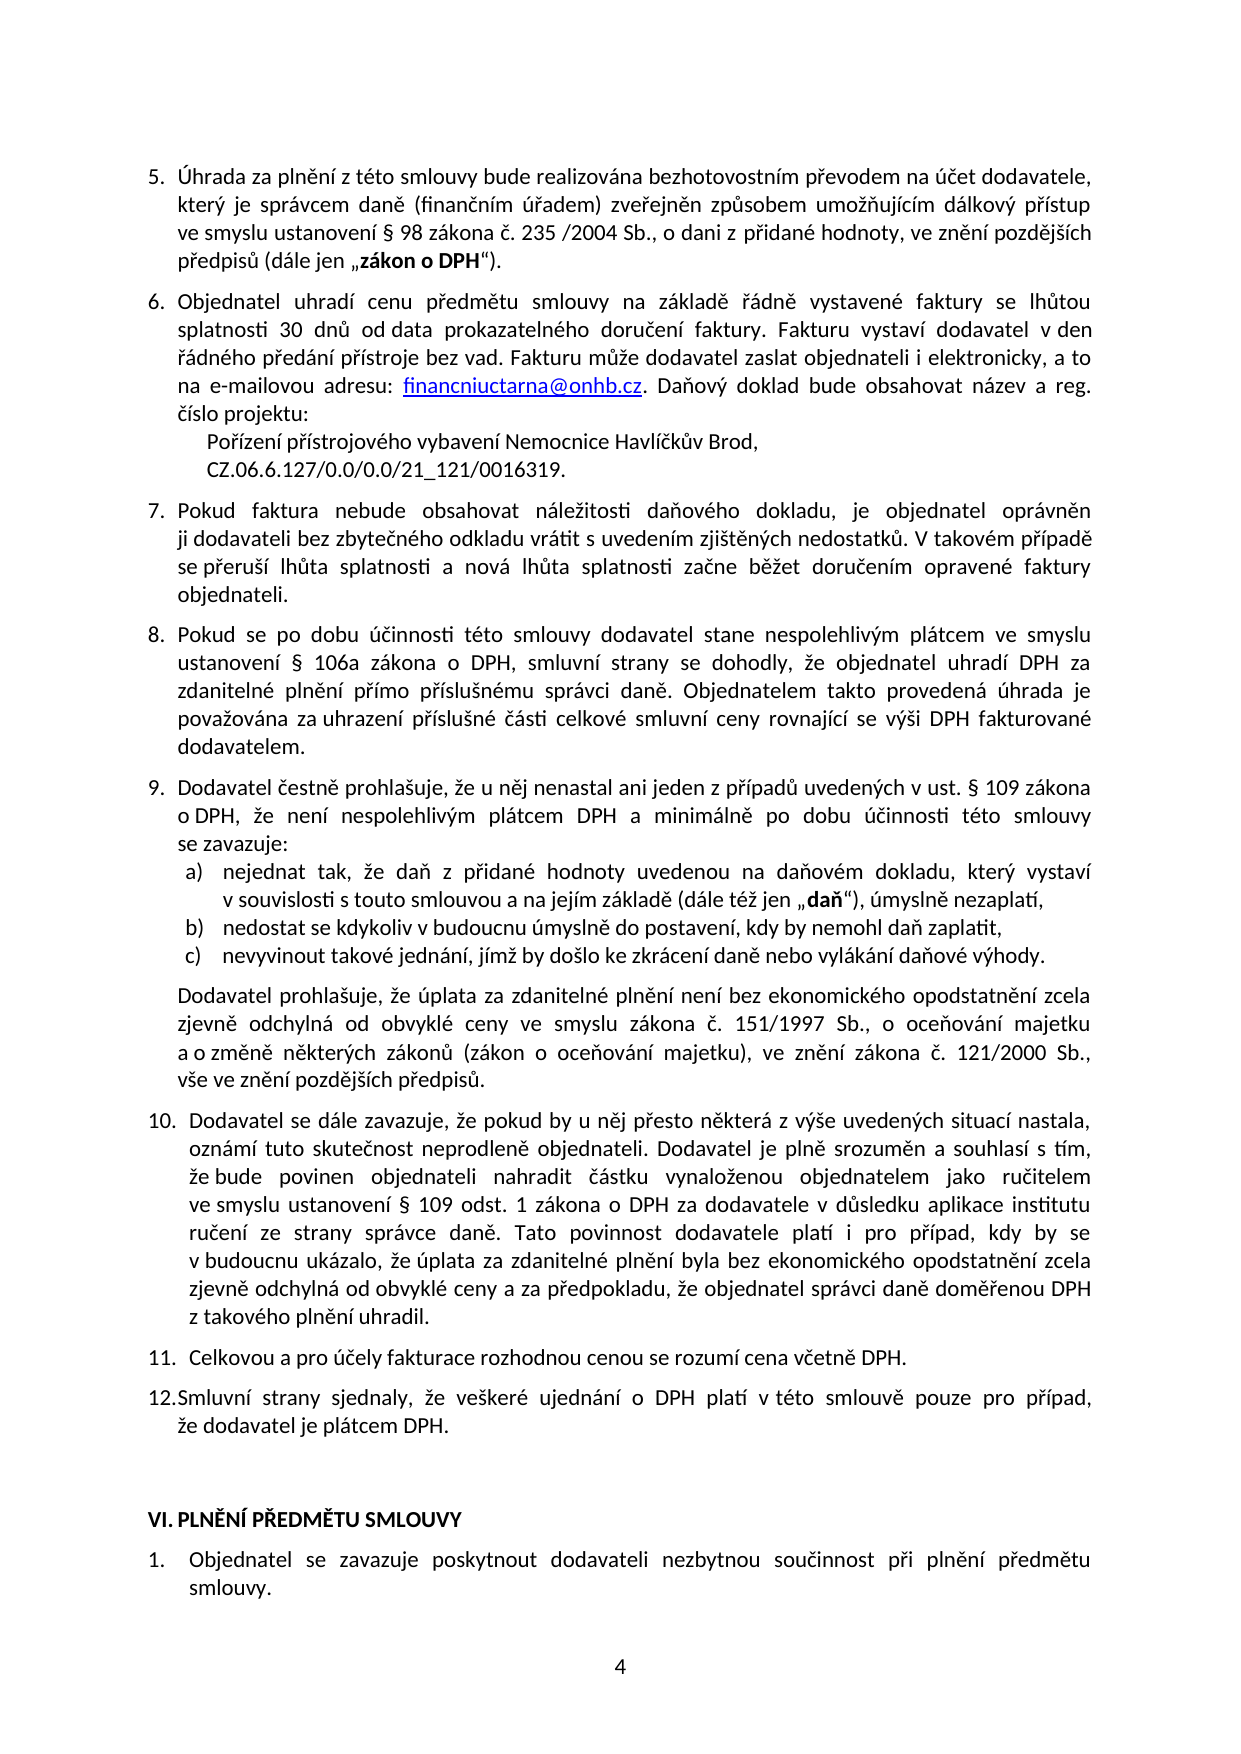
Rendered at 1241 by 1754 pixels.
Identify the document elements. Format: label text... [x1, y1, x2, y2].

list Dodavatel čestně prohlašuje, že u něj nenastal ani jeden z případů uvedených v ust. § 109 zákona o DPH, že není nespolehlivým plátcem DPH a minimálně po dobu účinnosti této smlouvy se zavazuje: [148, 773, 1093, 857]
list Objednatel se zavazuje poskytnout dodavateli nezbytnou součinnost při plnění předmětu smlouvy. [148, 1545, 1093, 1601]
list Úhrada za plnění z této smlouvy bude realizována bezhotovostním převodem na účet dodavatele, který je správcem daně (finančním úřadem) zveřejněn způsobem umožňujícím dálkový přístup ve smyslu ustanovení § 98 zákona č. 235 /2004 Sb., o dani z přidané hodnoty, ve znění pozdějších předpisů (dále jen „zákon o DPH“). [148, 162, 1093, 274]
list nejednat tak, že daň z přidané hodnoty uvedenou na daňovém dokladu, který vystaví v souvislosti s touto smlouvou a na jejím základě (dále též jen „daň“), úmyslně nezaplatí, [185, 857, 1093, 913]
list Dodavatel se dále zavazuje, že pokud by u něj přesto některá z výše uvedených situací nastala, oznámí tuto skutečnost neprodleně objednateli. Dodavatel je plně srozuměn a souhlasí s tím, že bude povinen objednateli nahradit částku vynaloženou objednatelem jako ručitelem ve smyslu ustanovení § 109 odst. 1 zákona o DPH za dodavatele v důsledku aplikace institutu ručení ze strany správce daně. Tato povinnost dodavatele platí i pro případ, kdy by se v budoucnu ukázalo, že úplata za zdanitelné plnění byla bez ekonomického opodstatnění zcela zjevně odchylná od obvyklé ceny a za předpokladu, že objednatel správci daně doměřenou DPH z takového plnění uhradil. [148, 1106, 1093, 1330]
list Pokud se po dobu účinnosti této smlouvy dodavatel stane nespolehlivým plátcem ve smyslu ustanovení § 106a zákona o DPH, smluvní strany se dohodly, že objednatel uhradí DPH za zdanitelné plnění přímo příslušnému správci daně. Objednatelem takto provedená úhrada je považována za uhrazení příslušné části celkové smluvní ceny rovnající se výši DPH fakturované dodavatelem. [148, 620, 1093, 760]
list Dodavatel prohlašuje, že úplata za zdanitelné plnění není bez ekonomického opodstatnění zcela zjevně odchylná od obvyklé ceny ve smyslu zákona č. 151/1997 Sb., o oceňování majetku a o změně některých zákonů (zákon o oceňování majetku), ve znění zákona č. 121/2000 Sb., vše ve znění pozdějších předpisů. [177, 982, 1093, 1094]
list Pořízení přístrojového vybavení Nemocnice Havlíčkův Brod, CZ.06.6.127/0.0/0.0/21_121/0016319. [207, 427, 1093, 483]
list Celkovou a pro účely fakturace rozhodnou cenou se rozumí cena včetně DPH. [148, 1343, 1093, 1371]
list Pokud faktura nebude obsahovat náležitosti daňového dokladu, je objednatel oprávněn ji dodavateli bez zbytečného odkladu vrátit s uvedením zjištěných nedostatků. V takovém případě se přeruší lhůta splatnosti a nová lhůta splatnosti začne běžet doručením opravené faktury objednateli. [148, 496, 1093, 608]
list nedostat se kdykoliv v budoucnu úmyslně do postavení, kdy by nemohl daň zaplatit, [185, 913, 1093, 941]
list nevyvinout takové jednání, jímž by došlo ke zkrácení daně nebo vylákání daňové výhody. [185, 941, 1093, 969]
list Objednatel uhradí cenu předmětu smlouvy na základě řádně vystavené faktury se lhůtou splatnosti 30 dnů od data prokazatelného doručení faktury. Fakturu vystaví dodavatel v den řádného předání přístroje bez vad. Fakturu může dodavatel zaslat objednateli i elektronicky, a to na e-mailovou adresu: financniuctarna@onhb.cz. Daňový doklad bude obsahovat název a reg. číslo projektu: [148, 287, 1093, 427]
list Smluvní strany sjednaly, že veškeré ujednání o DPH platí v této smlouvě pouze pro případ, že dodavatel je plátcem DPH. [148, 1383, 1093, 1439]
list PLNĚNÍ PŘEDMĚTU SMLOUVY [148, 1505, 1093, 1533]
